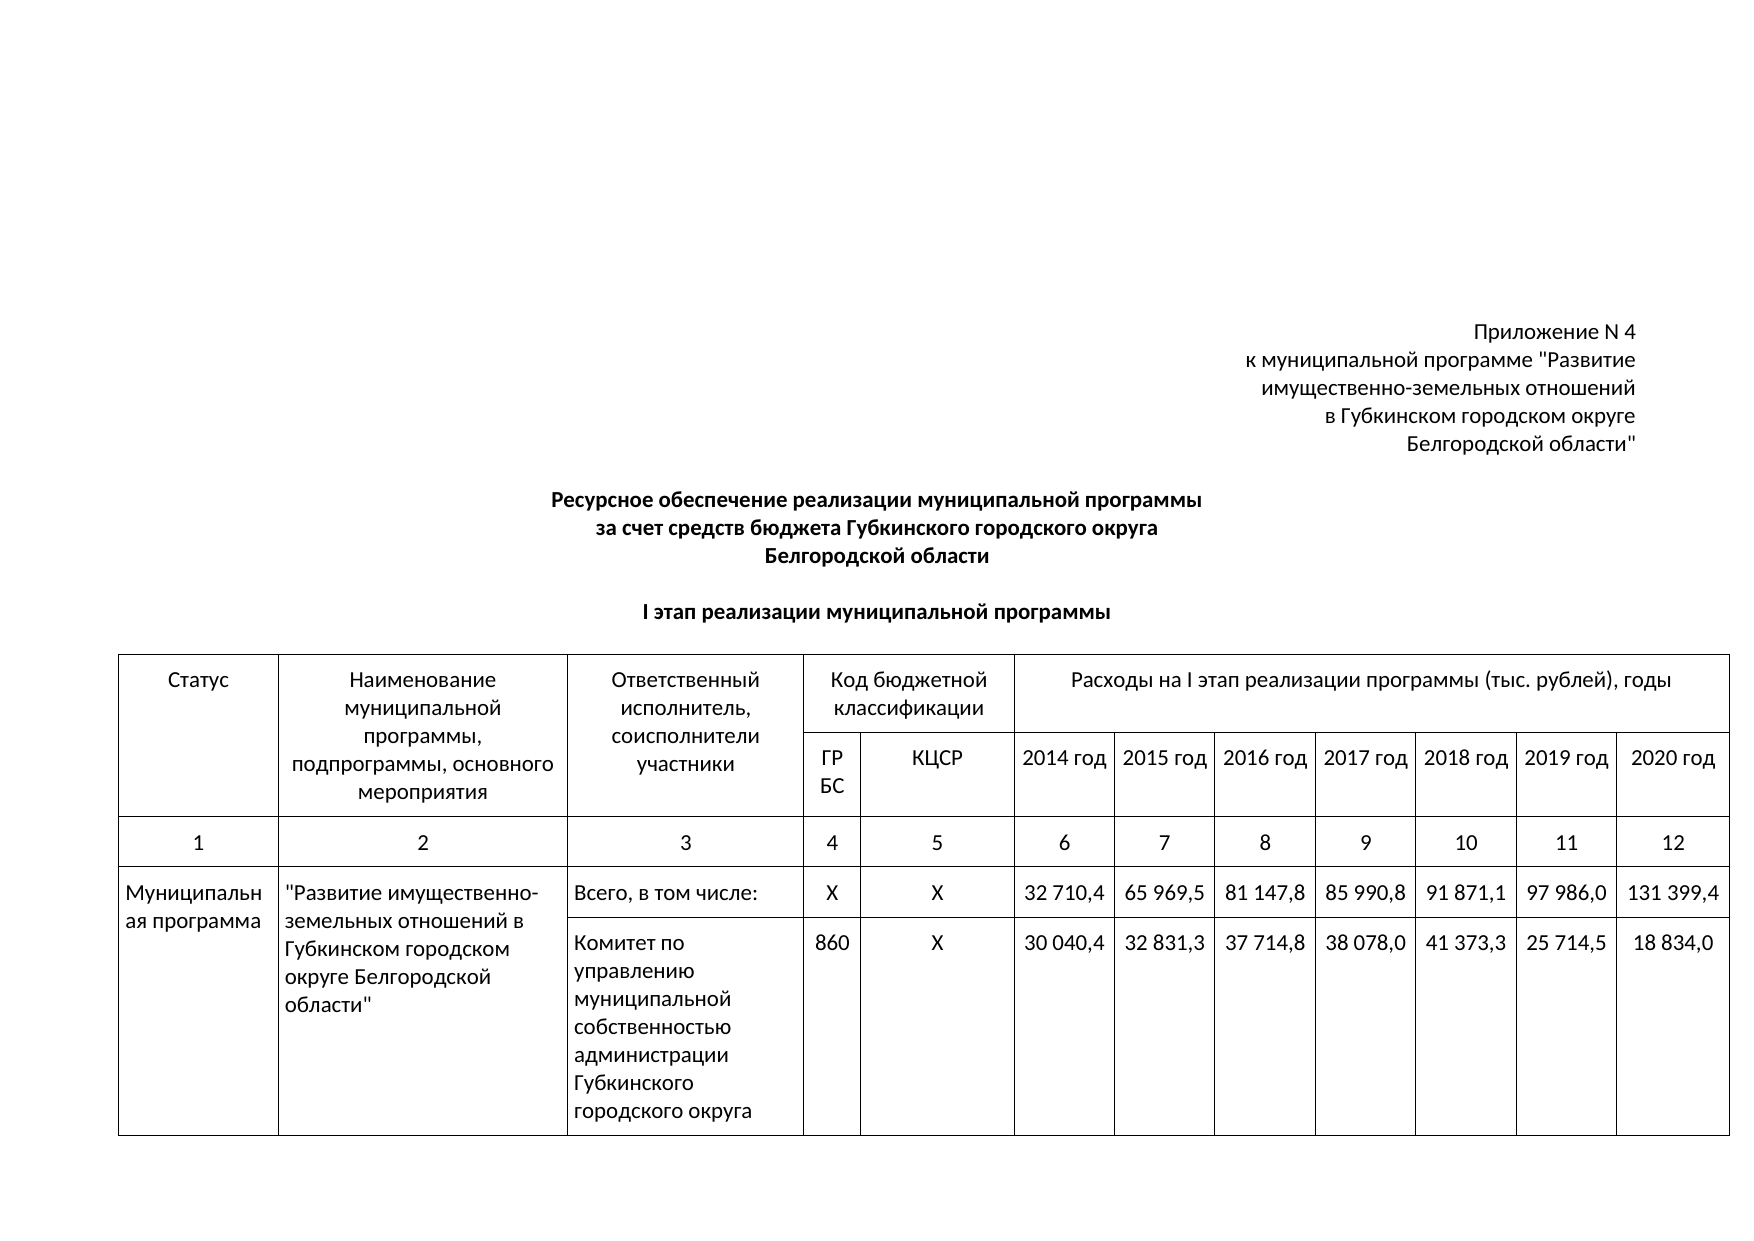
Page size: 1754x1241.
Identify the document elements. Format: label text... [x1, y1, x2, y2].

title Белгородской области [118, 541, 1636, 569]
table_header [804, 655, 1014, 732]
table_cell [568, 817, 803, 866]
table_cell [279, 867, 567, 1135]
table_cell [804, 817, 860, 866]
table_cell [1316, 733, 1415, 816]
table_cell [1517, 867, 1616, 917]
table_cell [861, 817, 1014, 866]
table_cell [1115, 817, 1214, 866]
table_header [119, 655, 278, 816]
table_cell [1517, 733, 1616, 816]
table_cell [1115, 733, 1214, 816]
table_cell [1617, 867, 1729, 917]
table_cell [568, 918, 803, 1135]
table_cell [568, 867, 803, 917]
text Приложение N 4 [118, 317, 1636, 345]
text имущественно-земельных отношений [118, 373, 1636, 401]
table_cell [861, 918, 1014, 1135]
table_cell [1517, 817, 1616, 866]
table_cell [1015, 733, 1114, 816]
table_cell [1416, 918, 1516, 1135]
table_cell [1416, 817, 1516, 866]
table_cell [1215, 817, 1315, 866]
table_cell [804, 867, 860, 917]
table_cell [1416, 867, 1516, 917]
title Ресурсное обеспечение реализации муниципальной программы [118, 485, 1636, 513]
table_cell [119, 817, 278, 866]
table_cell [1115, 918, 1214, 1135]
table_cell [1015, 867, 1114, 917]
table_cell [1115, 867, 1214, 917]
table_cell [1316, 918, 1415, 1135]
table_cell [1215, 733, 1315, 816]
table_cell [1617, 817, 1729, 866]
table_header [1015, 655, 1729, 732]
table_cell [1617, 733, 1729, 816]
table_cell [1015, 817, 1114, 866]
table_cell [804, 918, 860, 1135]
text Белгородской области" [118, 429, 1636, 457]
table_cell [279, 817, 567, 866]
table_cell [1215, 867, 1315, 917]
text к муниципальной программе "Развитие [118, 345, 1636, 373]
text в Губкинском городском округе [118, 401, 1636, 429]
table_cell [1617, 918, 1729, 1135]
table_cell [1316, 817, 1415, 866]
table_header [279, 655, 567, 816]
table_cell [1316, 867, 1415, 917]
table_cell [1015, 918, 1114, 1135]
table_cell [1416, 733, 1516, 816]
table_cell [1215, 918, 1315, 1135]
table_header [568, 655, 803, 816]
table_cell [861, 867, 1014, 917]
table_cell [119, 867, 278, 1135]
title за счет средств бюджета Губкинского городского округа [118, 513, 1636, 541]
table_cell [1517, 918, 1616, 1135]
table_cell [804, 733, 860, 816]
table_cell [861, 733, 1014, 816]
title I этап реализации муниципальной программы [118, 597, 1636, 626]
